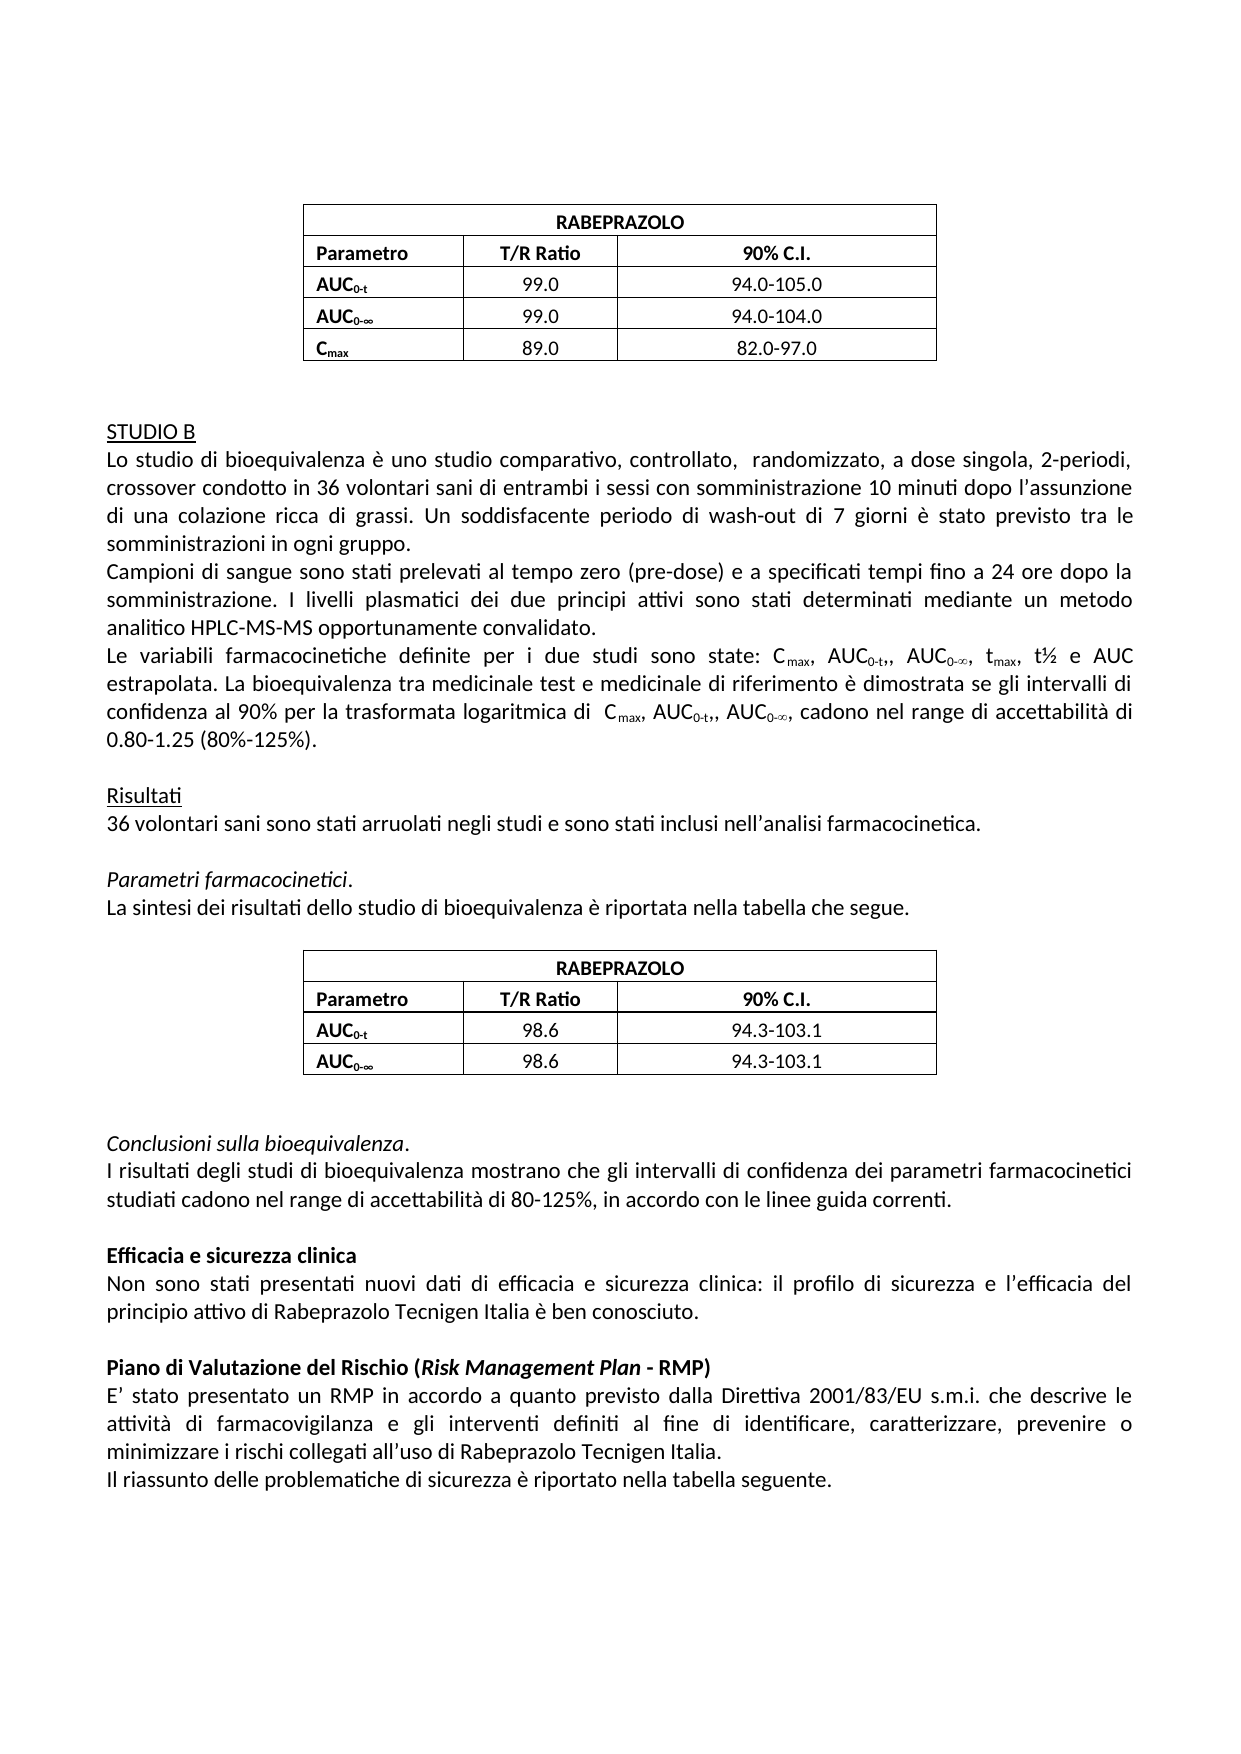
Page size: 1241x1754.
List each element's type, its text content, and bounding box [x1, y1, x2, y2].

text La sintesi dei risultati dello studio di bioequivalenza è riportata nella tabella che segue. [106, 893, 1134, 922]
list Piano di Valutazione del Rischio (Risk Management Plan - RMP) [106, 1353, 1134, 1381]
table_cell 94.3-103.1 [618, 1013, 936, 1042]
table_cell Cmax [304, 329, 463, 360]
table_cell 94.0-105.0 [618, 267, 936, 297]
table_cell 98.6 [464, 1013, 617, 1042]
text I risultati degli studi di bioequivalenza mostrano che gli intervalli di confidenza dei parametri farmacocinetici studiati cadono nel range di accettabilità di 80-125%, in accordo con le linee guida correnti. [106, 1157, 1134, 1213]
table_cell 89.0 [464, 329, 617, 360]
text Efficacia e sicurezza clinica [106, 1241, 1134, 1269]
table_cell 82.0-97.0 [618, 329, 936, 360]
table_cell 90% C.I. [618, 982, 936, 1011]
table_cell 98.6 [464, 1044, 617, 1074]
table_cell AUC0-∞ [304, 1044, 463, 1074]
text STUDIO B [106, 417, 1134, 445]
text Parametri farmacocinetici. [106, 866, 1134, 893]
text Lo studio di bioequivalenza è uno studio comparativo, controllato, randomizzato, a dose singola, 2-periodi, crossover condotto in 36 volontari sani di entrambi i sessi con somministrazione 10 minuti dopo l’assunzione di una colazione ricca di grassi. Un soddisfacente periodo di wash-out di 7 giorni è stato previsto tra le somministrazioni in ogni gruppo. [106, 445, 1134, 557]
list 36 volontari sani sono stati arruolati negli studi e sono stati inclusi nell’analisi farmacocinetica. [106, 809, 1134, 837]
text Non sono stati presentati nuovi dati di efficacia e sicurezza clinica: il profilo di sicurezza e l’efficacia del principio attivo di Rabeprazolo Tecnigen Italia è ben conosciuto. [106, 1269, 1134, 1325]
table_cell T/R Ratio [464, 982, 617, 1011]
list Il riassunto delle problematiche di sicurezza è riportato nella tabella seguente. [106, 1465, 1134, 1493]
list Campioni di sangue sono stati prelevati al tempo zero (pre-dose) e a specificati tempi fino a 24 ore dopo la somministrazione. I livelli plasmatici dei due principi attivi sono stati determinati mediante un metodo analitico HPLC-MS-MS opportunamente convalidato. [106, 557, 1134, 641]
table_cell T/R Ratio [464, 236, 617, 266]
list E’ stato presentato un RMP in accordo a quanto previsto dalla Direttiva 2001/83/EU s.m.i. che descrive le attività di farmacovigilanza e gli interventi definiti al fine di identificare, caratterizzare, prevenire o minimizzare i rischi collegati all’uso di Rabeprazolo Tecnigen Italia. [106, 1381, 1134, 1465]
table_cell AUC0-∞ [304, 298, 463, 328]
table_cell AUC0-t [304, 1013, 463, 1042]
table_cell 94.0-104.0 [618, 298, 936, 328]
table_header RABEPRAZOLO [304, 951, 936, 981]
table_cell 90% C.I. [618, 236, 936, 266]
table_cell Parametro [304, 236, 463, 266]
table_cell Parametro [304, 982, 463, 1011]
table_cell 94.3-103.1 [618, 1044, 936, 1074]
list Risultati [106, 781, 1134, 809]
table_cell 99.0 [464, 298, 617, 328]
text Conclusioni sulla bioequivalenza. [106, 1129, 1134, 1157]
table_header RABEPRAZOLO [304, 205, 936, 235]
list Le variabili farmacocinetiche definite per i due studi sono state: Cmax, AUC0-t,, AUC0-, tmax, t½ e AUC estrapolata. La bioequivalenza tra medicinale test e medicinale di riferimento è dimostrata se gli intervalli di confidenza al 90% per la trasformata logaritmica di Cmax, AUC0-t,, AUC0-, cadono nel range di accettabilità di 0.80-1.25 (80%-125%). [106, 641, 1134, 753]
table_cell 99.0 [464, 267, 617, 297]
table_cell AUC0-t [304, 267, 463, 297]
